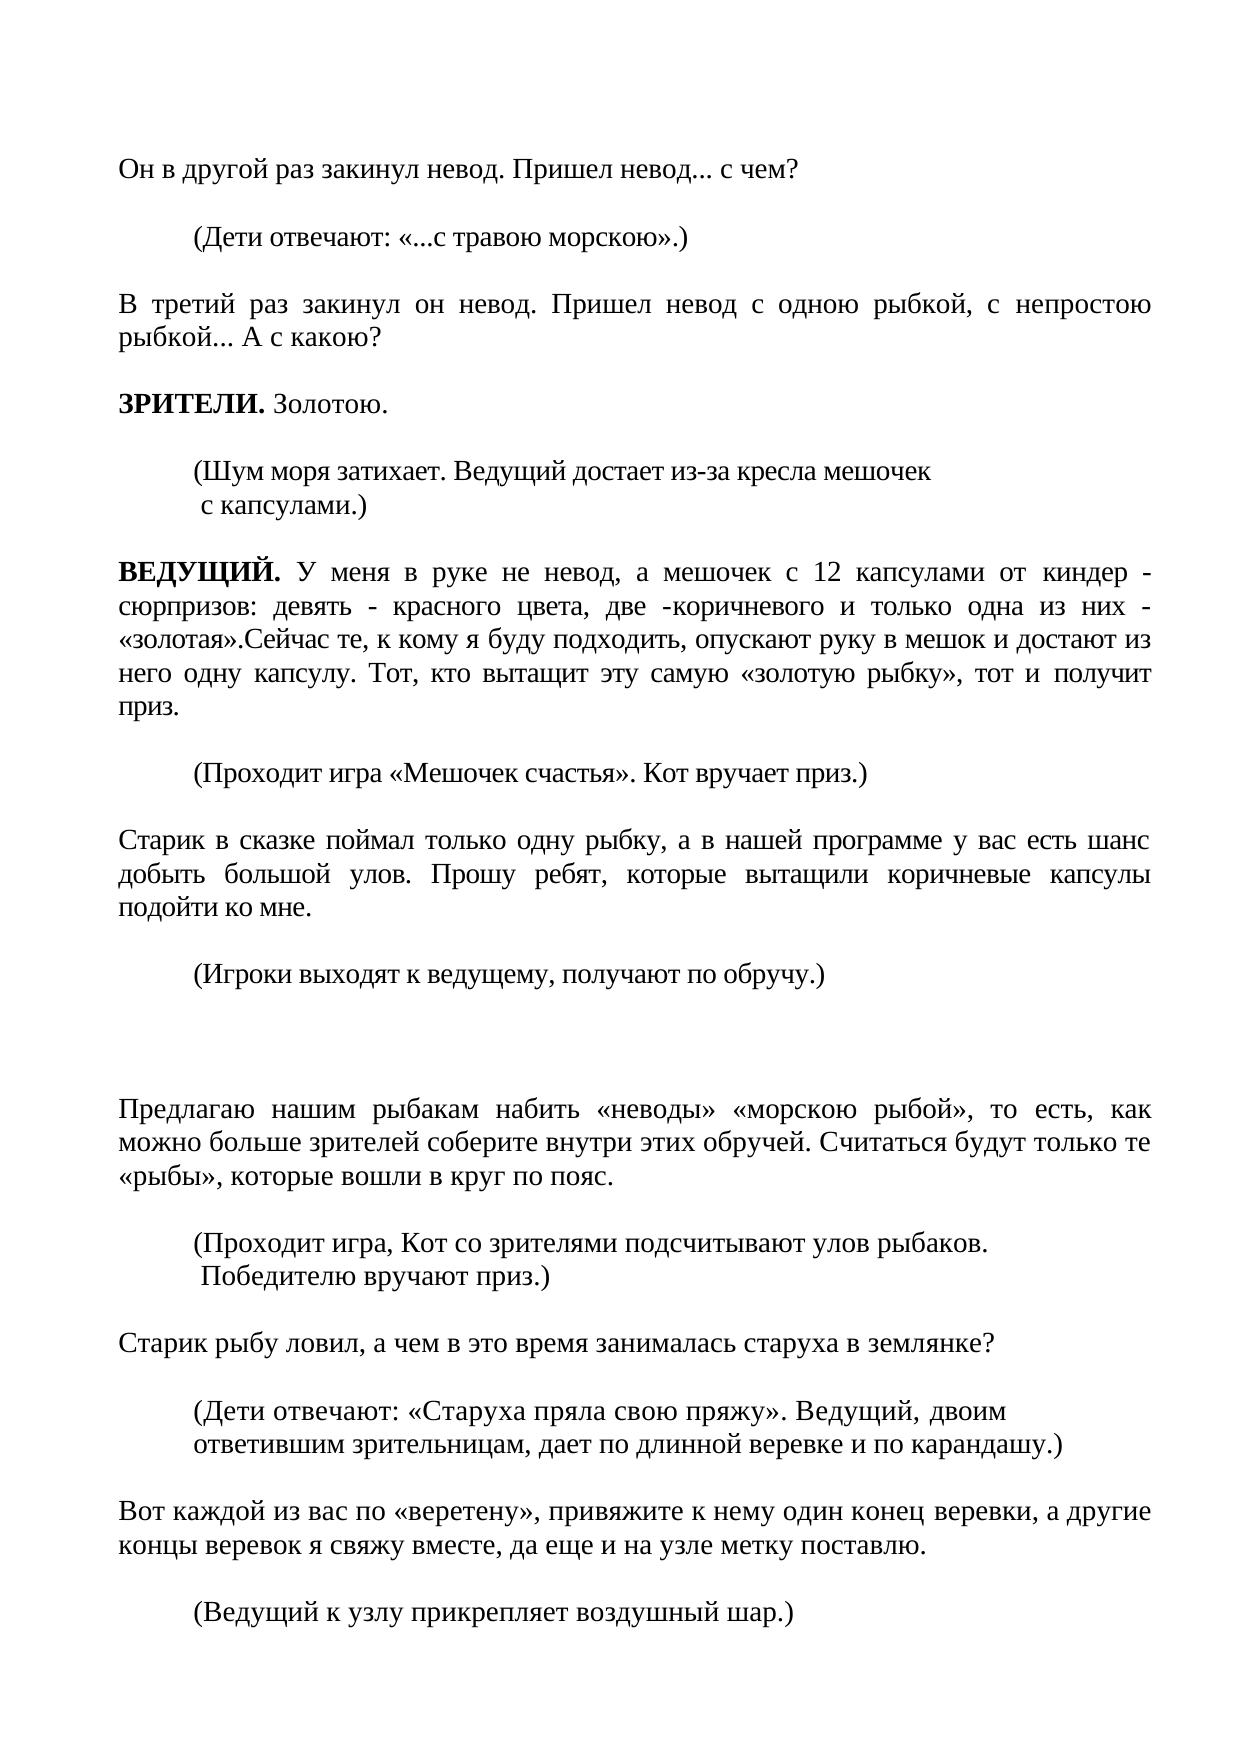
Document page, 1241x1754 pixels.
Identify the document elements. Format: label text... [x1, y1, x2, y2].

text (Игроки выходят к ведущему, получают по обручу.) [118, 957, 1152, 990]
text ответившим зрительницам, дает по длинной веревке и по карандашу.) [118, 1426, 1152, 1460]
text с капсулами.) [118, 487, 1152, 521]
text Предлагаю нашим рыбакам набить «неводы» «морскою рыбой», то есть, как можно больше зрителей соберите внутри этих обручей. Считаться будут только те «рыбы», которые вошли в круг по пояс. [118, 1091, 1152, 1191]
text ЗРИТЕЛИ. Золотою. [118, 386, 1152, 420]
text Вот каждой из вас по «веретену», привяжите к нему один конец веревки, а другие концы веревок я свяжу вместе, да еще и на узле метку поставлю. [118, 1493, 1152, 1560]
text В третий раз закинул он невод. Пришел невод с одною рыбкой, с непростою рыбкой... А с какою? [118, 286, 1152, 353]
text (Проходит игра «Мешочек счастья». Кот вручает приз.) [118, 755, 1152, 789]
text Победителю вручают приз.) [118, 1258, 1152, 1292]
text (Дети отвечают: «Старуха пряла свою пряжу». Ведущий, двоим [118, 1393, 1152, 1426]
text ВЕДУЩИЙ. У меня в руке не невод, а мешочек с 12 капсулами от киндер - сюрпризов: девять - красного цвета, две -коричневого и только одна из них - «золотая».Сейчас те, к кому я буду подходить, опускают руку в мешок и достают из него одну капсулу. Тот, кто вытащит эту самую «золотую рыбку», тот и получит приз. [118, 554, 1152, 722]
text Он в другой раз закинул невод. Пришел невод... с чем? [118, 152, 1152, 185]
text (Дети отвечают: «...с травою морскою».) [118, 219, 1152, 252]
text (Шум моря затихает. Ведущий достает из-за кресла мешочек [118, 453, 1152, 487]
text (Проходит игра, Кот со зрителями подсчитывают улов рыбаков. [118, 1225, 1152, 1258]
text Старик рыбу ловил, а чем в это время занималась старуха в землянке? [118, 1326, 1152, 1359]
text Старик в сказке поймал только одну рыбку, а в нашей программе у вас есть шанс добыть большой улов. Прошу ребят, которые вытащили коричневые капсулы подойти ко мне. [118, 822, 1152, 923]
text (Ведущий к узлу прикрепляет воздушный шар.) [118, 1594, 1152, 1627]
